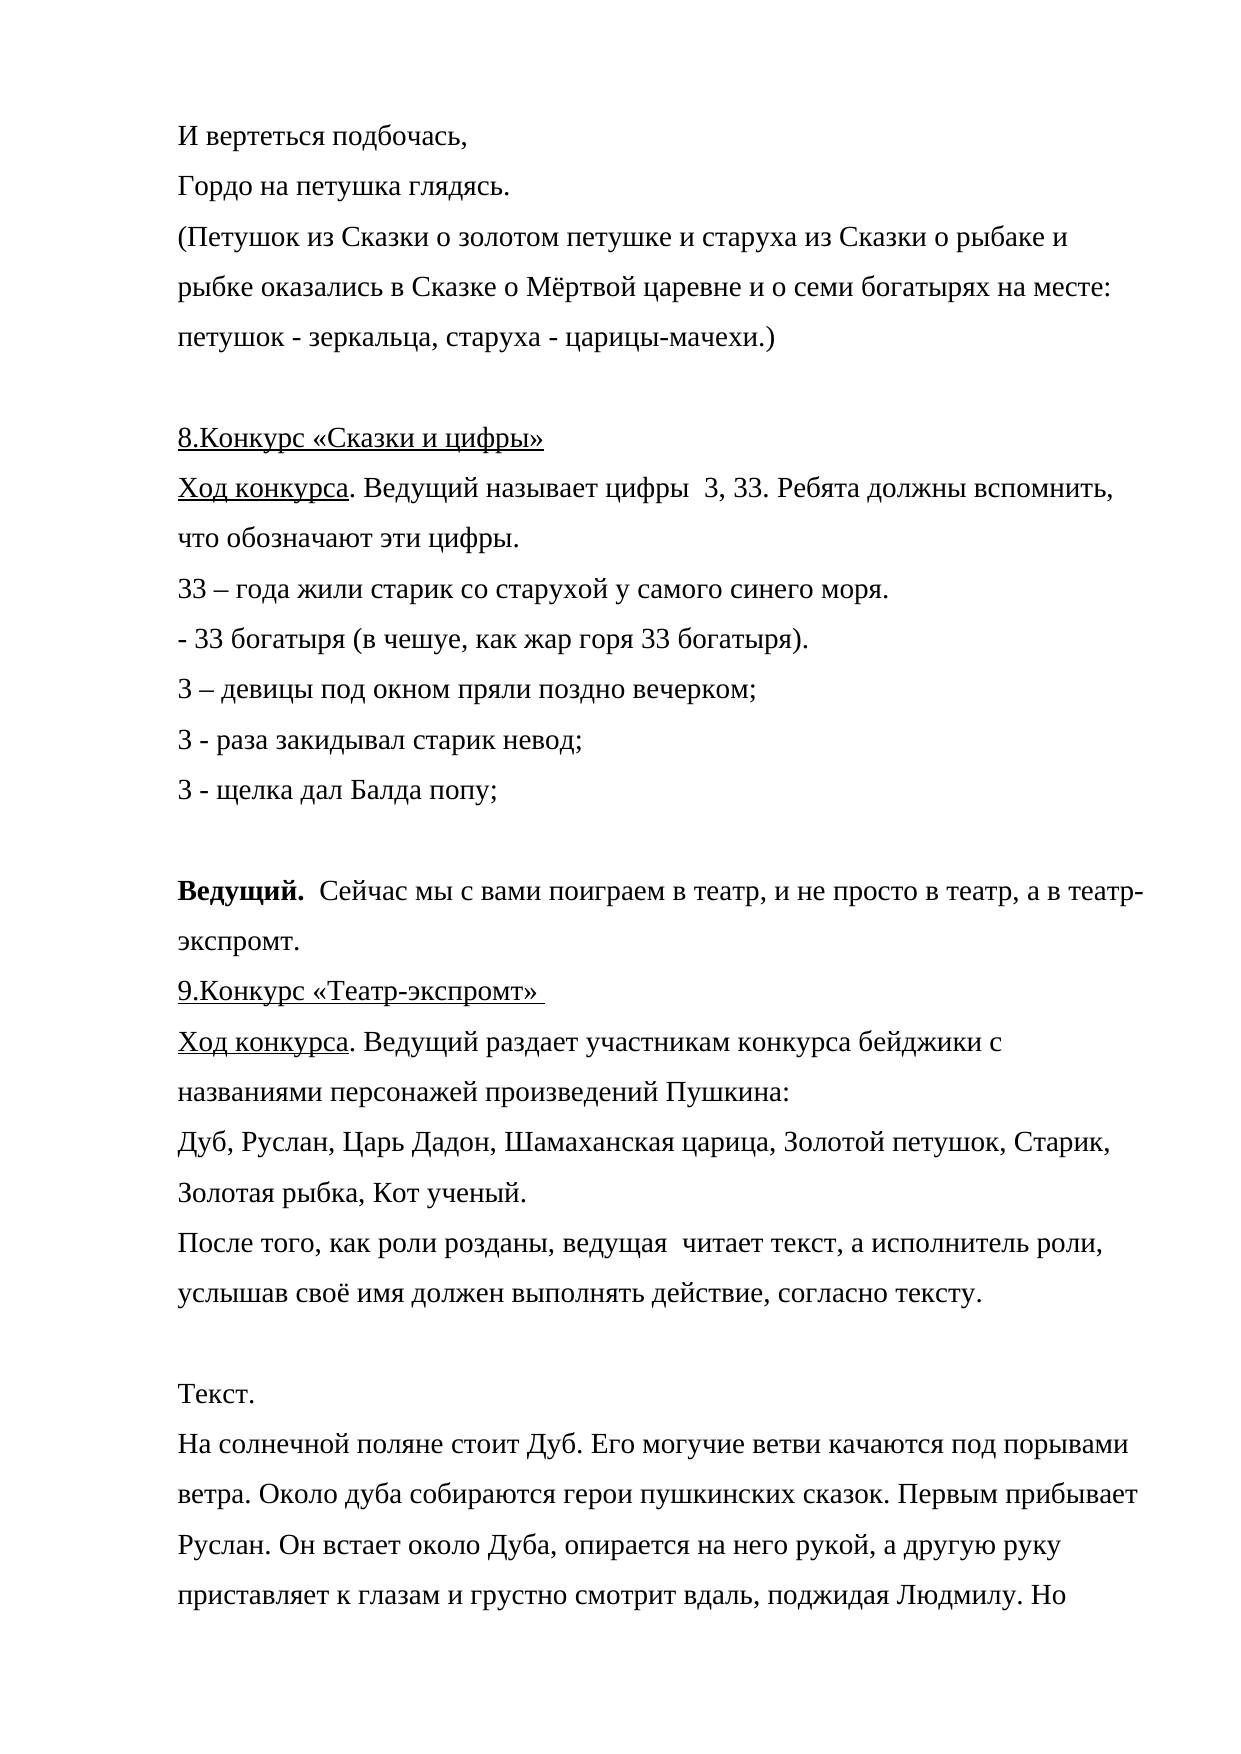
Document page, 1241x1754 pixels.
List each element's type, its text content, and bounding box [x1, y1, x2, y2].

text После того, как роли розданы, ведущая читает текст, а исполнитель роли, услышав своё имя должен выполнять действие, согласно тексту. [177, 1225, 1152, 1309]
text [177, 1326, 1152, 1611]
text Ведущий. Сейчас мы с вами поиграем в театр, и не просто в театр, а в театр-экспромт. 9.Конкурс «Театр-экспромт» [177, 822, 1152, 1007]
text Дуб, Руслан, Царь Дадон, Шамаханская царица, Золотой петушок, Старик, Золотая рыбка, Кот ученый. [177, 1124, 1152, 1208]
text Ход конкурса. Ведущий раздает участникам конкурса бейджики с названиями персонажей произведений Пушкина: [177, 1024, 1152, 1108]
text 8.Конкурс «Сказки и цифры» Ход конкурса. Ведущий называет цифры 3, 33. Ребята должны вспомнить, что обозначают эти цифры. 33 – года жили старик со старухой у самого синего моря. - 33 богатыря (в чешуе, как жар горя 33 богатыря). 3 – девицы под окном пряли поздно вечерком; 3 - раза закидывал старик невод; 3 - щелка дал Балда попу; [177, 370, 1152, 806]
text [177, 118, 1152, 353]
